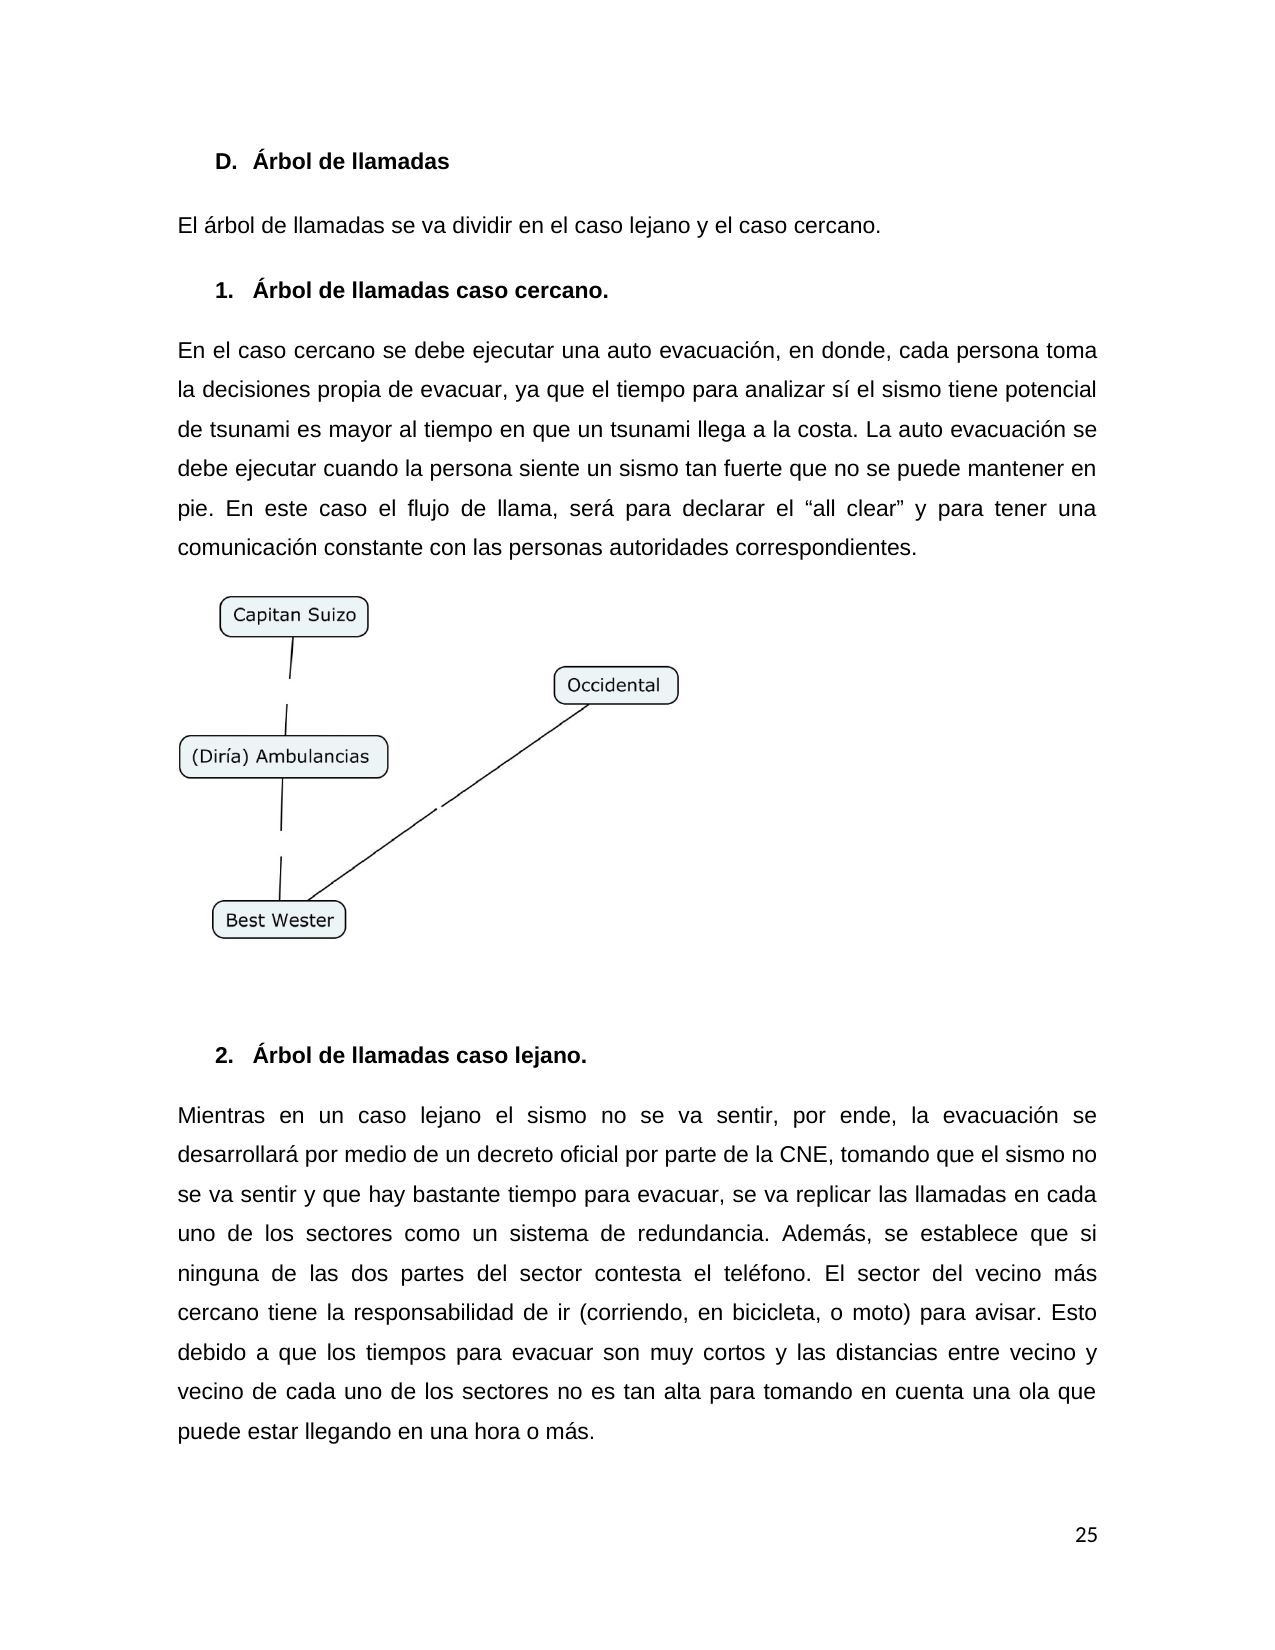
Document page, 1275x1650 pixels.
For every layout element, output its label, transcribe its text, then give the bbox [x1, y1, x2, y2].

list Árbol de llamadas caso lejano. [215, 1042, 1098, 1068]
text El árbol de llamadas se va dividir en el caso lejano y el caso cercano. [177, 212, 1098, 238]
text En el caso cercano se debe ejecutar una auto evacuación, en donde, cada persona toma la decisiones propia de evacuar, ya que el tiempo para analizar sí el sismo tiene potencial de tsunami es mayor al tiempo en que un tsunami llega a la costa. La auto evacuación se debe ejecutar cuando la persona siente un sismo tan fuerte que no se puede mantener en pie. En este caso el flujo de llama, será para declarar el “all clear” y para tener una comunicación constante con las personas autoridades correspondientes. [177, 337, 1098, 561]
list Árbol de llamadas [215, 148, 1098, 174]
picture [177, 594, 680, 940]
text Mientras en un caso lejano el sismo no se va sentir, por ende, la evacuación se desarrollará por medio de un decreto oficial por parte de la CNE, tomando que el sismo no se va sentir y que hay bastante tiempo para evacuar, se va replicar las llamadas en cada uno de los sectores como un sistema de redundancia. Además, se establece que si ninguna de las dos partes del sector contesta el teléfono. El sector del vecino más cercano tiene la responsabilidad de ir (corriendo, en bicicleta, o moto) para avisar. Esto debido a que los tiempos para evacuar son muy cortos y las distancias entre vecino y vecino de cada uno de los sectores no es tan alta para tomando en cuenta una ola que puede estar llegando en una hora o más. [177, 1102, 1098, 1444]
list Árbol de llamadas caso cercano. [215, 277, 1098, 303]
